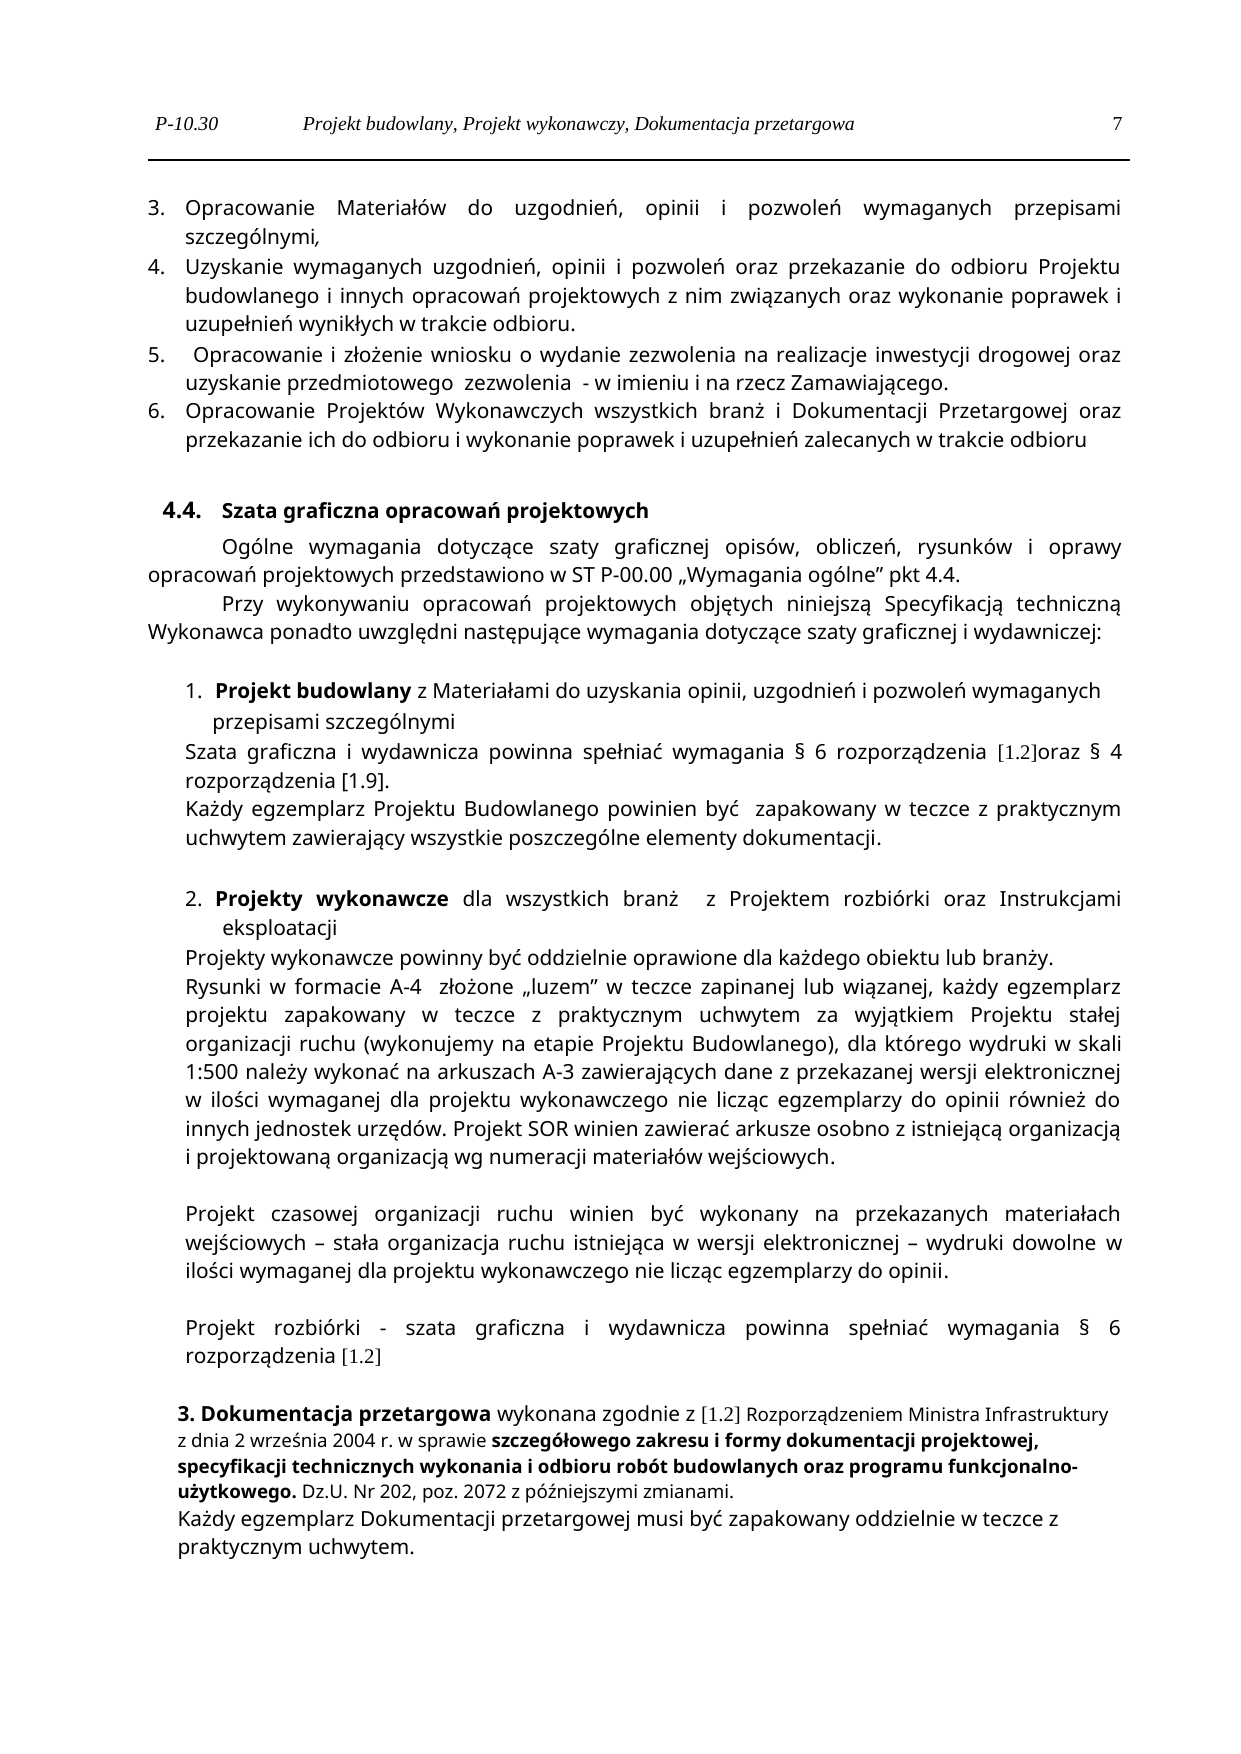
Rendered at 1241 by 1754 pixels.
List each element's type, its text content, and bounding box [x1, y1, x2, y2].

list Projekt budowlany z Materiałami do uzyskania opinii, uzgodnień i pozwoleń wymaganych [185, 676, 1122, 705]
text Rysunki w formacie A-4 złożone „luzem” w teczce zapinanej lub wiązanej, każdy egzemplarz projektu zapakowany w teczce z praktycznym uchwytem za wyjątkiem Projektu stałej organizacji ruchu (wykonujemy na etapie Projektu Budowlanego), dla którego wydruki w skali 1:500 należy wykonać na arkuszach A-3 zawierających dane z przekazanej wersji elektronicznej w ilości wymaganej dla projektu wykonawczego nie licząc egzemplarzy do opinii również do innych jednostek urzędów. Projekt SOR winien zawierać arkusze osobno z istniejącą organizacją i projektowaną organizacją wg numeracji materiałów wejściowych. [185, 972, 1122, 1171]
text Przy wykonywaniu opracowań projektowych objętych niniejszą Specyfikacją techniczną Wykonawca ponadto uwzględni następujące wymagania dotyczące szaty graficznej i wydawniczej: [148, 589, 1122, 646]
subtitle Szata graficzna opracowań projektowych [162, 494, 1122, 526]
text 3. Dokumentacja przetargowa wykonana zgodnie z [1.2] Rozporządzeniem Ministra Infrastruktury z dnia 2 września 2004 r. w sprawie szczegółowego zakresu i formy dokumentacji projektowej, specyfikacji technicznych wykonania i odbioru robót budowlanych oraz programu funkcjonalno-użytkowego. Dz.U. Nr 202, poz. 2072 z późniejszymi zmianami. Każdy egzemplarz Dokumentacji przetargowej musi być zapakowany oddzielnie w teczce z praktycznym uchwytem. [177, 1399, 1122, 1561]
text przepisami szczególnymi [185, 707, 1122, 735]
text Szata graficzna i wydawnicza powinna spełniać wymagania § 6 rozporządzenia [1.2]oraz § 4 rozporządzenia [1.9]. [185, 737, 1122, 794]
text Każdy egzemplarz Projektu Budowlanego powinien być zapakowany w teczce z praktycznym uchwytem zawierający wszystkie poszczególne elementy dokumentacji. [185, 794, 1122, 851]
list Opracowanie Materiałów do uzgodnień, opinii i pozwoleń wymaganych przepisami szczególnymi, [148, 193, 1122, 250]
text Ogólne wymagania dotyczące szaty graficznej opisów, obliczeń, rysunków i oprawy opracowań projektowych przedstawiono w ST P-00.00 „Wymagania ogólne” pkt 4.4. [148, 532, 1122, 589]
list Projekty wykonawcze dla wszystkich branż z Projektem rozbiórki oraz Instrukcjami eksploatacji [185, 884, 1122, 941]
text Projekt czasowej organizacji ruchu winien być wykonany na przekazanych materiałach wejściowych – stała organizacja ruchu istniejąca w wersji elektronicznej – wydruki dowolne w ilości wymaganej dla projektu wykonawczego nie licząc egzemplarzy do opinii. [185, 1199, 1122, 1284]
list Opracowanie Projektów Wykonawczych wszystkich branż i Dokumentacji Przetargowej oraz przekazanie ich do odbioru i wykonanie poprawek i uzupełnień zalecanych w trakcie odbioru [148, 397, 1122, 453]
text Projekt rozbiórki - szata graficzna i wydawnicza powinna spełniać wymagania § 6 rozporządzenia [1.2] [185, 1313, 1122, 1370]
list Uzyskanie wymaganych uzgodnień, opinii i pozwoleń oraz przekazanie do odbioru Projektu budowlanego i innych opracowań projektowych z nim związanych oraz wykonanie poprawek i uzupełnień wynikłych w trakcie odbioru. [148, 252, 1122, 338]
list Opracowanie i złożenie wniosku o wydanie zezwolenia na realizacje inwestycji drogowej oraz uzyskanie przedmiotowego zezwolenia - w imieniu i na rzecz Zamawiającego. [148, 340, 1122, 397]
text Projekty wykonawcze powinny być oddzielnie oprawione dla każdego obiektu lub branży. [185, 943, 1122, 972]
